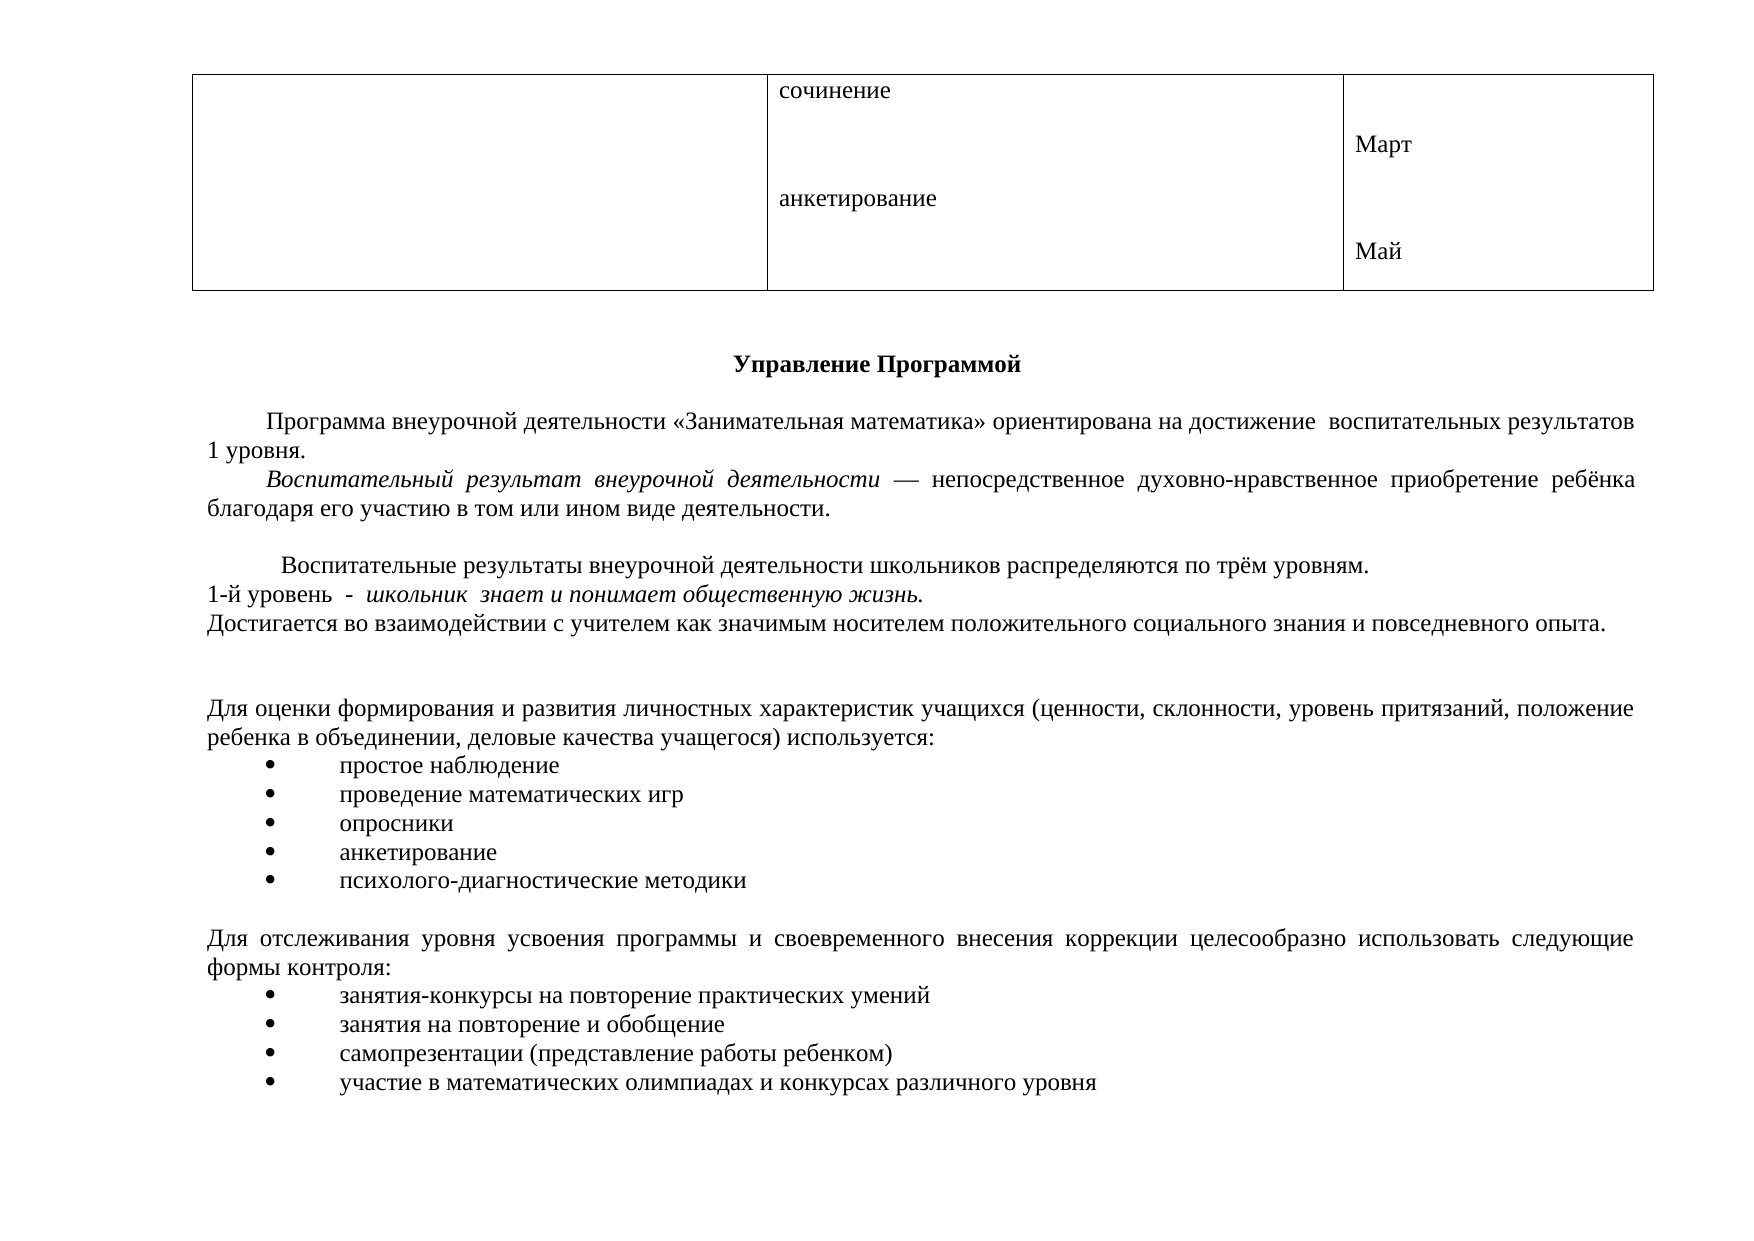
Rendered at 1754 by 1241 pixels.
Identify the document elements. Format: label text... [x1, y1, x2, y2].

list анкетирование [207, 837, 1636, 866]
text Достигается во взаимодействии с учителем как значимым носителем положительного социального знания и повседневного опыта. [207, 608, 1636, 636]
text Для оценки формирования и развития личностных характеристик учащихся (ценности, склонности, уровень притязаний, положение ребенка в объединении, деловые качества учащегося) используется: [207, 693, 1636, 751]
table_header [768, 75, 1343, 290]
text Программа внеурочной деятельности «Занимательная математика» ориентирована на достижение воспитательных результатов 1 уровня. [207, 406, 1636, 464]
list занятия на повторение и обобщение [207, 1009, 1636, 1038]
text Воспитательные результаты внеурочной деятельности школьников распределяются по трём уровням. [207, 550, 1636, 579]
list участие в математических олимпиадах и конкурсах различного уровня [207, 1067, 1636, 1096]
list психолого-диагностические методики [207, 866, 1636, 894]
text 1-й уровень - школьник знает и понимает общественную жизнь. [207, 579, 1636, 608]
text Воспитательный результат внеурочной деятельности — непосредственное духовно-нравственное приобретение ребёнка благодаря его участию в том или ином виде деятельности. [207, 464, 1636, 521]
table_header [1344, 75, 1653, 290]
list самопрезентации (представление работы ребенком) [207, 1038, 1636, 1067]
text Управление Программой [118, 349, 1636, 378]
list занятия-конкурсы на повторение практических умений [207, 981, 1636, 1009]
list опросники [207, 808, 1636, 837]
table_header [193, 75, 767, 290]
list простое наблюдение [207, 751, 1636, 779]
text Для отслеживания уровня усвоения программы и своевременного внесения коррекции целесообразно использовать следующие формы контроля: [207, 923, 1636, 981]
list проведение математических игр [207, 779, 1636, 808]
